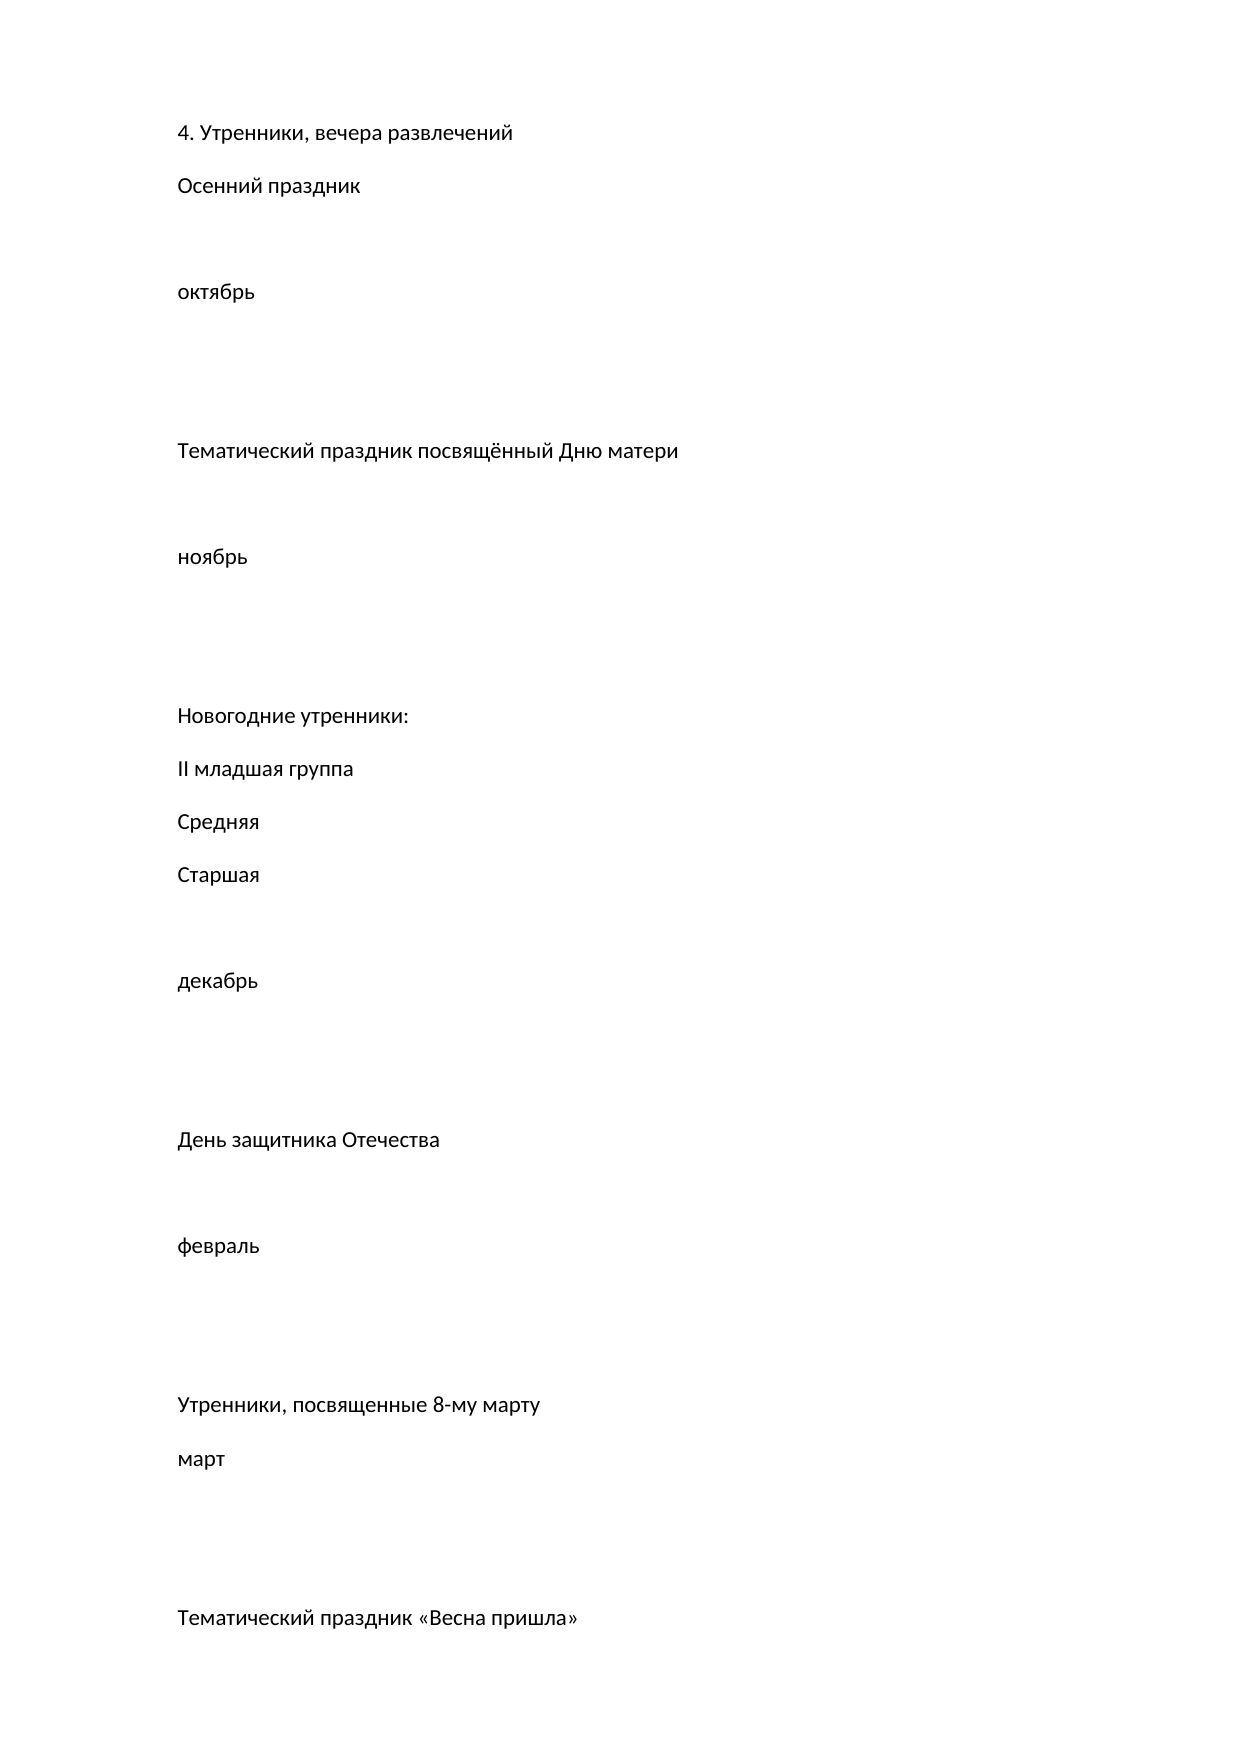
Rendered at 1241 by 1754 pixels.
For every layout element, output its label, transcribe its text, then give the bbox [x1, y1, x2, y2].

text День защитника Отечества [177, 1126, 1152, 1153]
text февраль [177, 1232, 1152, 1259]
text Новогодние утренники: [177, 701, 1152, 729]
text ноябрь [177, 542, 1152, 570]
text Осенний праздник [177, 171, 1152, 199]
text Утренники, посвященные 8-му марту [177, 1391, 1152, 1419]
text декабрь [177, 966, 1152, 994]
text II младшая группа [177, 754, 1152, 782]
text 4. Утренники, вечера развлечений [177, 118, 1152, 146]
text Тематический праздник посвящённый Дню матери [177, 436, 1152, 464]
text Средняя [177, 807, 1152, 835]
text Старшая [177, 860, 1152, 888]
text октябрь [177, 277, 1152, 305]
text Тематический праздник «Весна пришла» [177, 1603, 1152, 1631]
text март [177, 1444, 1152, 1472]
